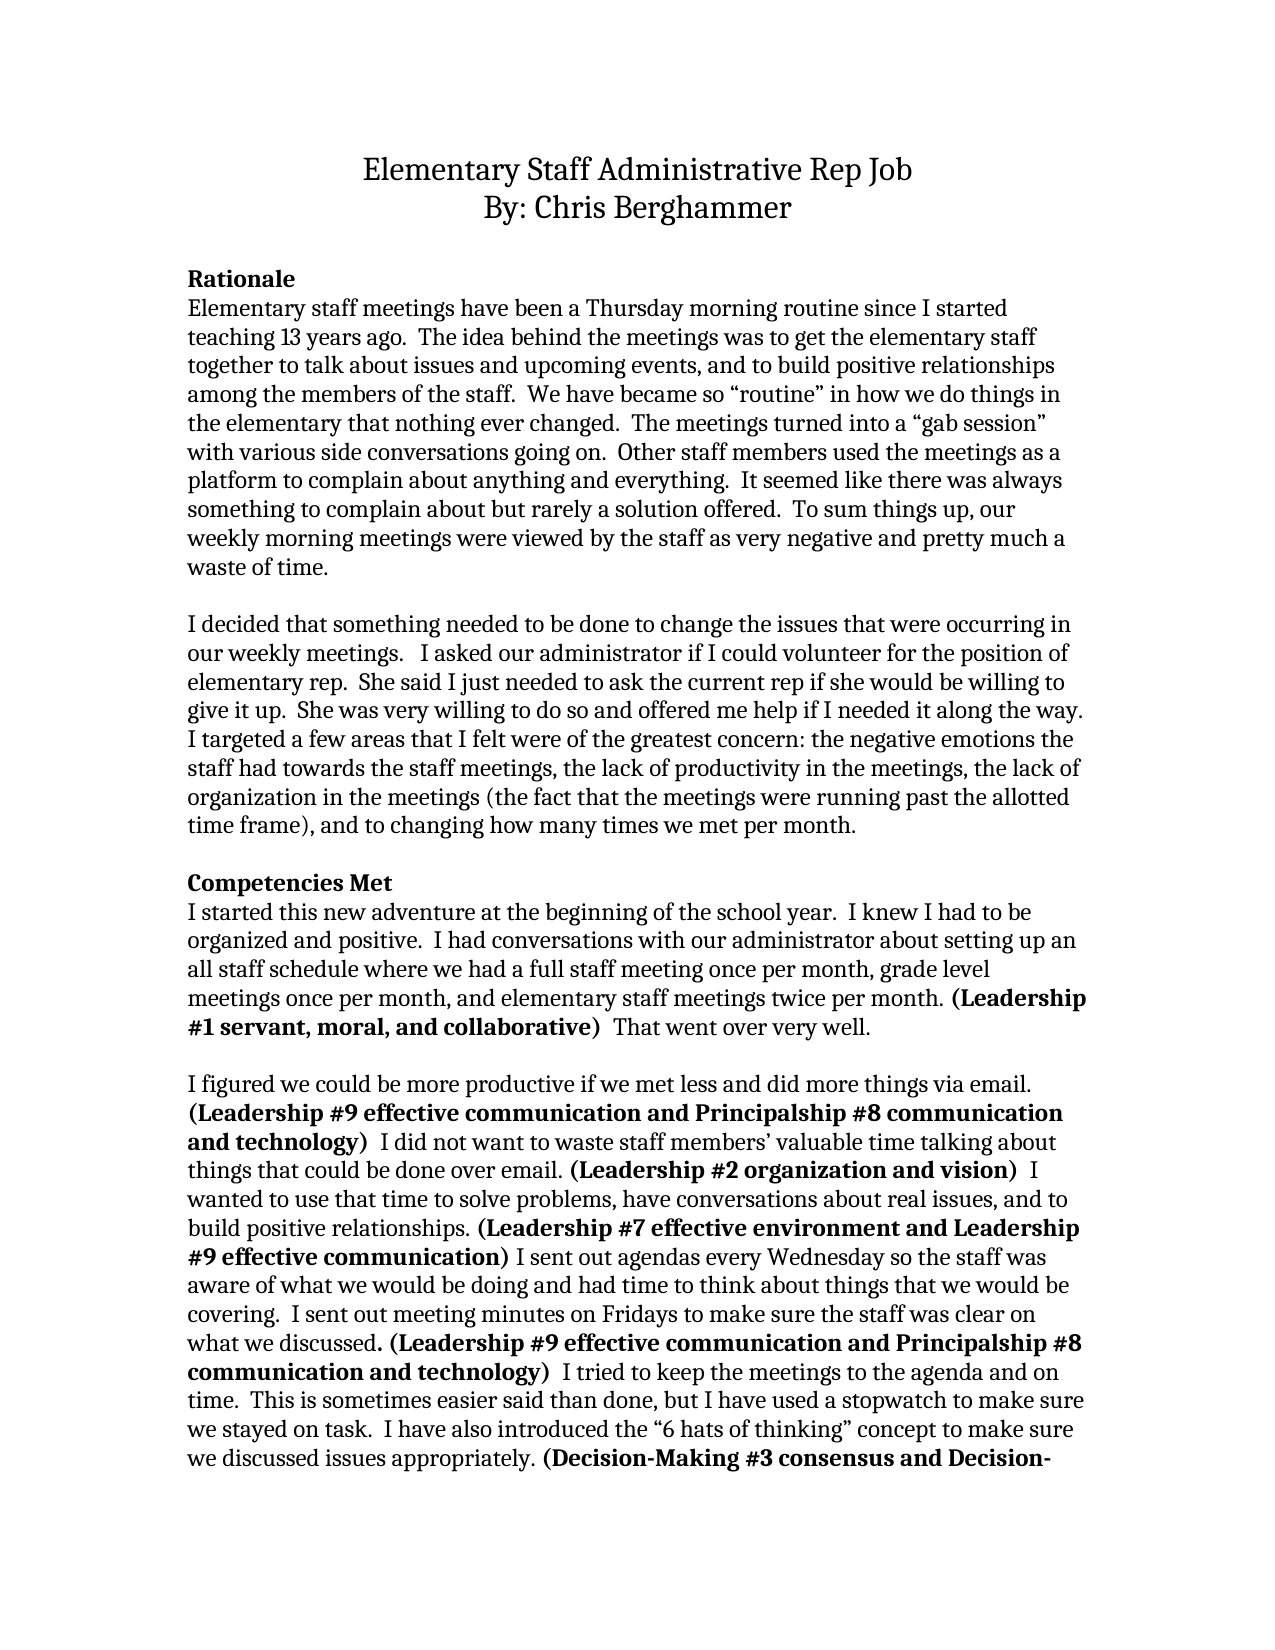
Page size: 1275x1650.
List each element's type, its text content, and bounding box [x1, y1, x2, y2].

text Elementary staff meetings have been a Thursday morning routine since I started teaching 13 years ago. The idea behind the meetings was to get the elementary staff together to talk about issues and upcoming events, and to build positive relationships among the members of the staff. We have became so “routine” in how we do things in the elementary that nothing ever changed. The meetings turned into a “gab session” with various side conversations going on. Other staff members used the meetings as a platform to complain about anything and everything. It seemed like there was always something to complain about but rarely a solution offered. To sum things up, our weekly morning meetings were viewed by the staff as very negative and pretty much a waste of time. [187, 294, 1087, 581]
text Rationale [187, 265, 1087, 294]
text Elementary Staff Administrative Rep Job [187, 150, 1087, 188]
text I started this new adventure at the beginning of the school year. I knew I had to be organized and positive. I had conversations with our administrator about setting up an all staff schedule where we had a full staff meeting once per month, grade level meetings once per month, and elementary staff meetings twice per month. (Leadership #1 servant, moral, and collaborative) That went over very well. [187, 897, 1087, 1041]
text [187, 1070, 1087, 1472]
text I decided that something needed to be done to change the issues that were occurring in our weekly meetings. I asked our administrator if I could volunteer for the position of elementary rep. She said I just needed to ask the current rep if she would be willing to give it up. She was very willing to do so and offered me help if I needed it along the way. I targeted a few areas that I felt were of the greatest concern: the negative emotions the staff had towards the staff meetings, the lack of productivity in the meetings, the lack of organization in the meetings (the fact that the meetings were running past the allotted time frame), and to changing how many times we met per month. [187, 610, 1087, 840]
text Competencies Met [187, 869, 1087, 897]
text By: Chris Berghammer [187, 188, 1087, 227]
